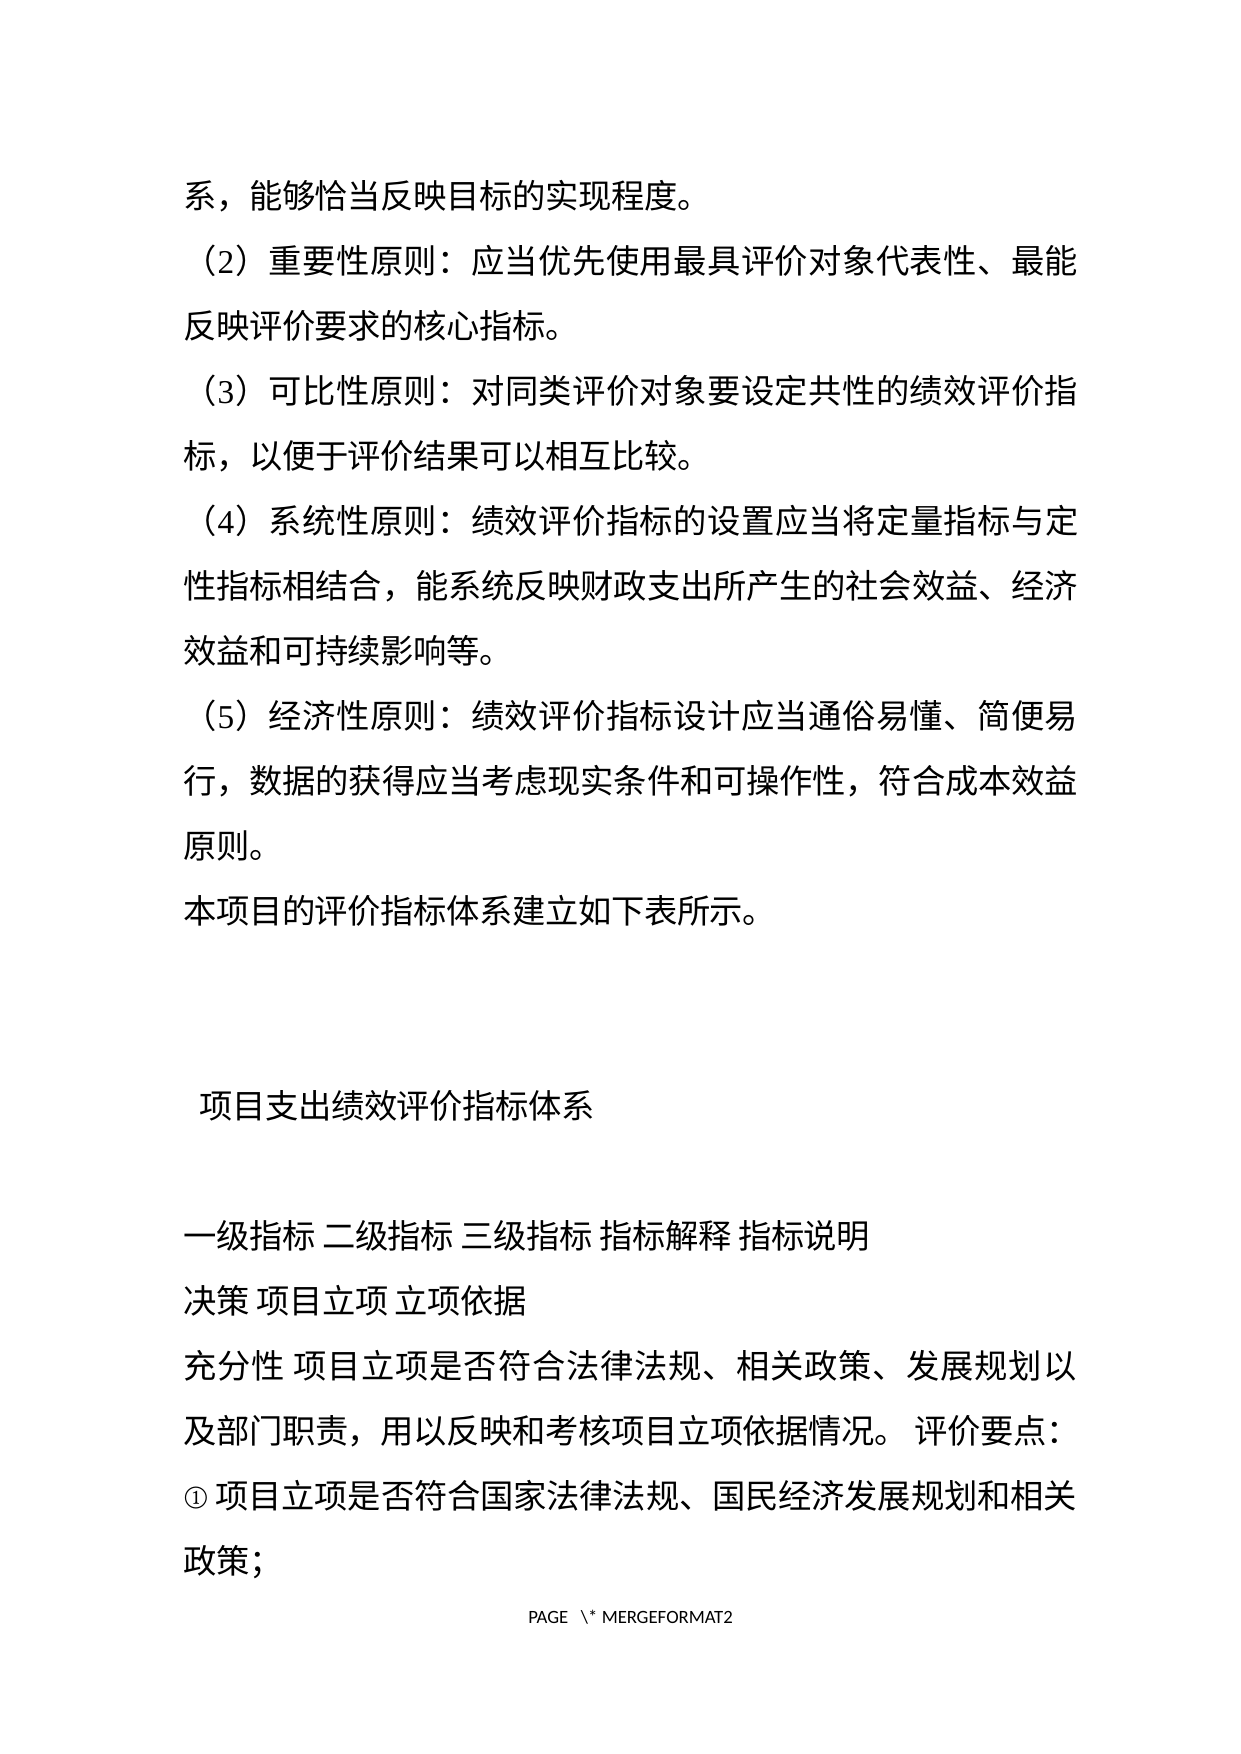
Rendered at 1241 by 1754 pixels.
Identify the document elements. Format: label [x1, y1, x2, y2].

text [183, 1137, 1078, 1592]
